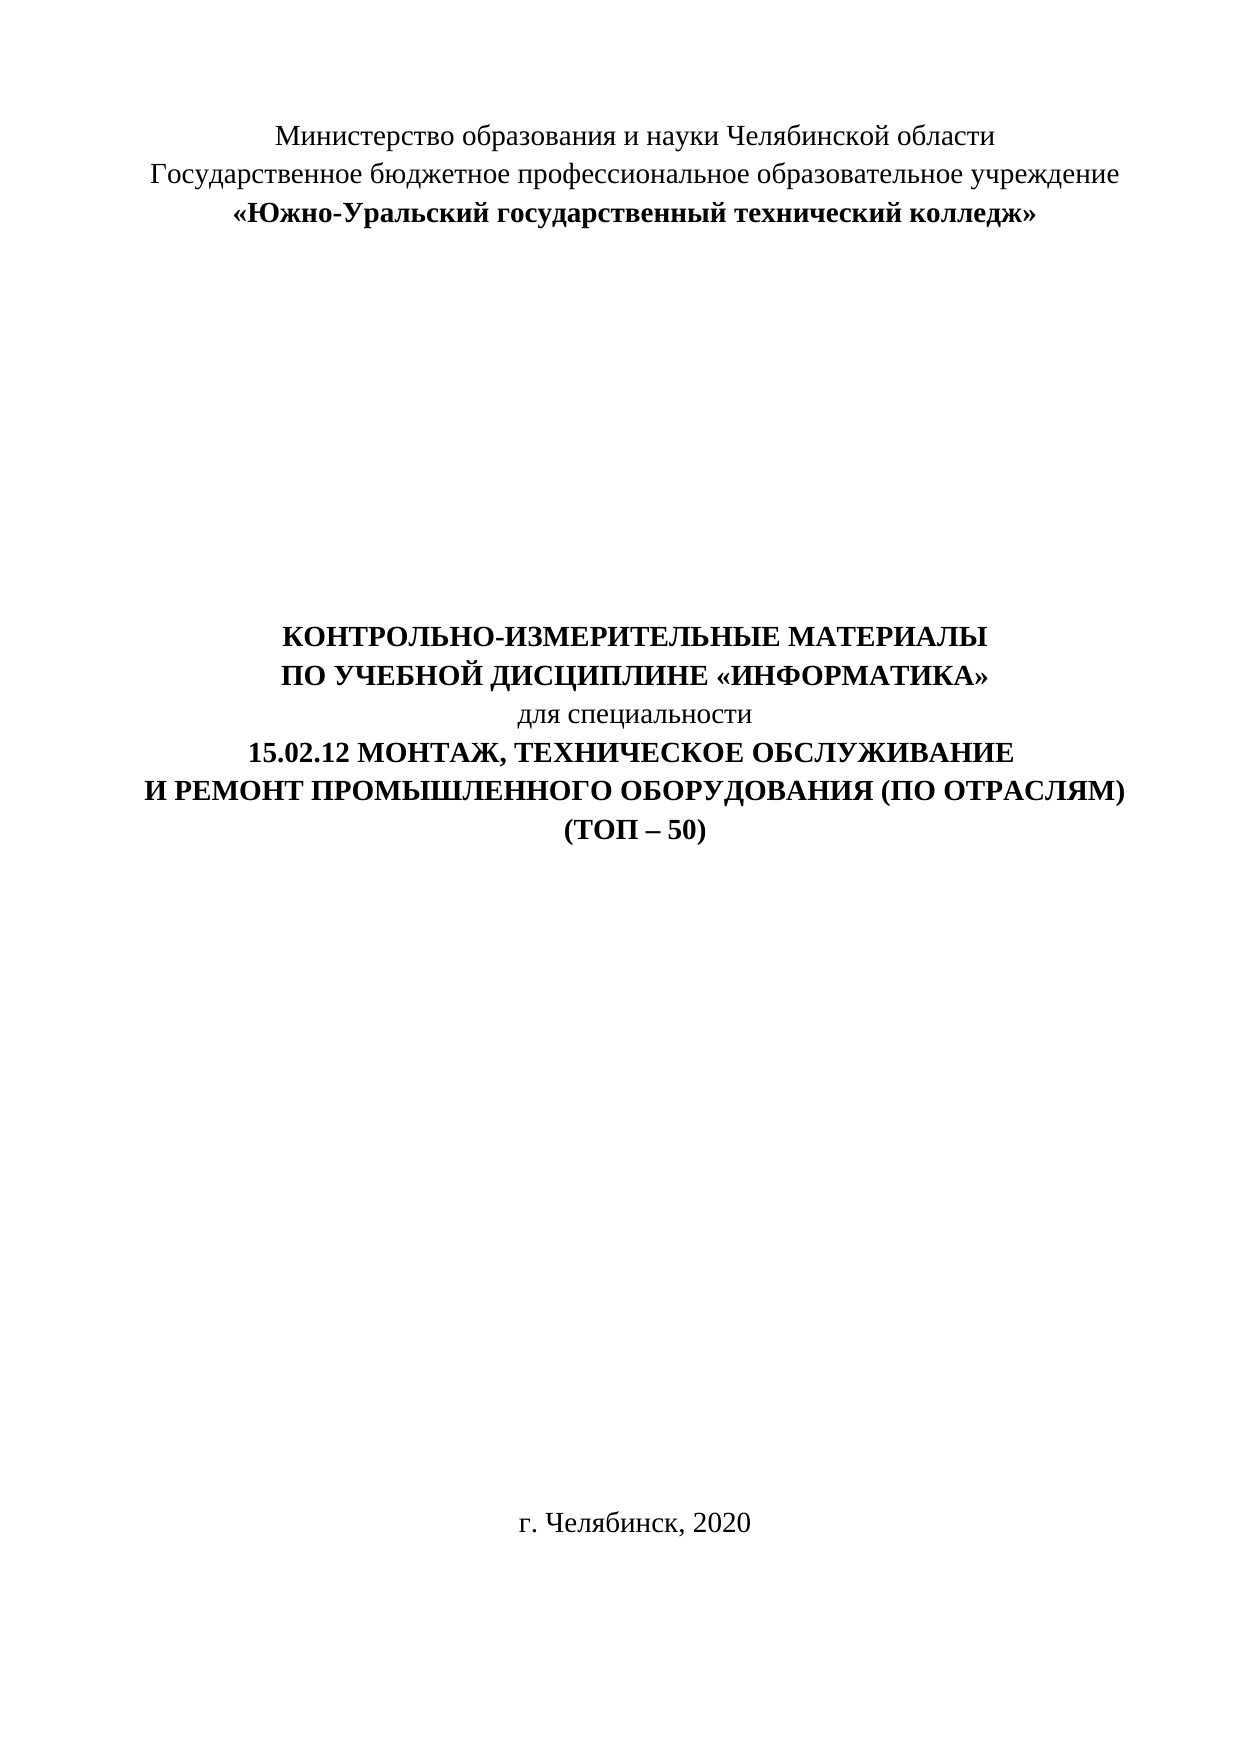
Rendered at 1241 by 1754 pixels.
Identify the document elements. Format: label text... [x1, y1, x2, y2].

text «Южно-Уральский государственный технический колледж» [118, 195, 1152, 229]
text 15.02.12 МОНТАЖ, ТЕХНИЧЕСКОЕ ОБСЛУЖИВАНИЕ И РЕМОНТ ПРОМЫШЛЕННОГО ОБОРУДОВАНИЯ (ПО ОТРАСЛЯМ) (ТОП – 50) [118, 735, 1152, 845]
text для специальности [118, 696, 1152, 730]
text Министерство образования и науки Челябинской области [118, 118, 1152, 152]
text г. Челябинск, 2020 [118, 1506, 1152, 1539]
text КОНТРОЛЬНО-ИЗМЕРИТЕЛЬНЫЕ МАТЕРИАЛЫ [118, 619, 1152, 653]
text Государственное бюджетное профессиональное образовательное учреждение [118, 157, 1152, 190]
text ПО УЧЕБНОЙ ДИСЦИПЛИНЕ «ИНФОРМАТИКА» [118, 658, 1152, 691]
